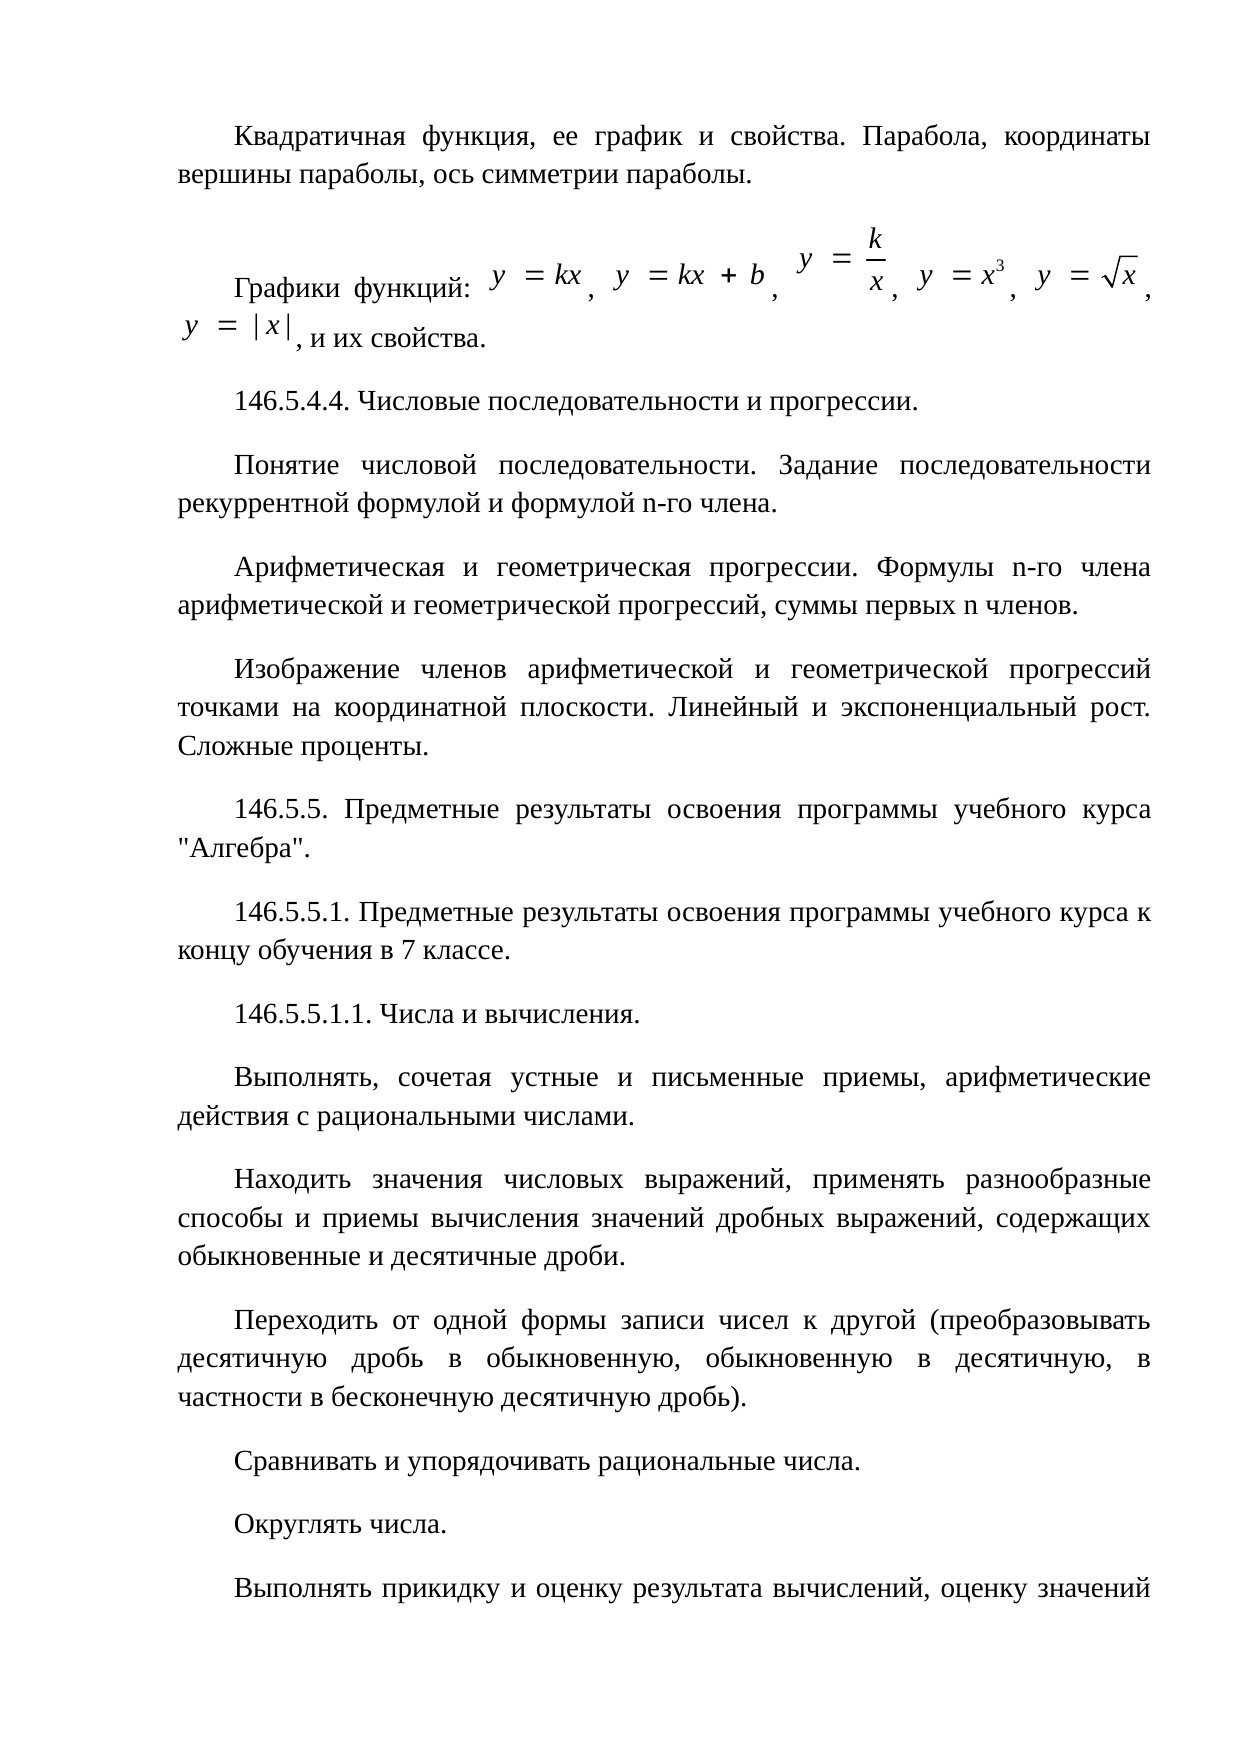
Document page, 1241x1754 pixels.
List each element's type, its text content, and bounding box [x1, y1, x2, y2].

text 146.5.5.1.1. Числа и вычисления. [177, 996, 1152, 1029]
text Округлять числа. [177, 1506, 1152, 1540]
text 146.5.4.4. Числовые последовательности и прогрессии. [177, 383, 1152, 417]
text Понятие числовой последовательности. Задание последовательности рекуррентной формулой и формулой n-го члена. [177, 447, 1152, 519]
text Квадратичная функция, ее график и свойства. Парабола, координаты вершины параболы, ось симметрии параболы. [177, 118, 1152, 190]
text Графики функций: , , , , , , и их свойства. [177, 220, 1152, 353]
text Находить значения числовых выражений, применять разнообразные способы и приемы вычисления значений дробных выражений, содержащих обыкновенные и десятичные дроби. [177, 1161, 1152, 1272]
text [177, 1570, 1152, 1603]
text Сравнивать и упорядочивать рациональные числа. [177, 1443, 1152, 1476]
text Переходить от одной формы записи чисел к другой (преобразовывать десятичную дробь в обыкновенную, обыкновенную в десятичную, в частности в бесконечную десятичную дробь). [177, 1302, 1152, 1413]
text Изображение членов арифметической и геометрической прогрессий точками на координатной плоскости. Линейный и экспоненциальный рост. Сложные проценты. [177, 651, 1152, 762]
text 146.5.5.1. Предметные результаты освоения программы учебного курса к концу обучения в 7 классе. [177, 894, 1152, 966]
text Арифметическая и геометрическая прогрессии. Формулы n-го члена арифметической и геометрической прогрессий, суммы первых n членов. [177, 549, 1152, 621]
text Выполнять, сочетая устные и письменные приемы, арифметические действия с рациональными числами. [177, 1059, 1152, 1131]
text 146.5.5. Предметные результаты освоения программы учебного курса "Алгебра". [177, 792, 1152, 864]
